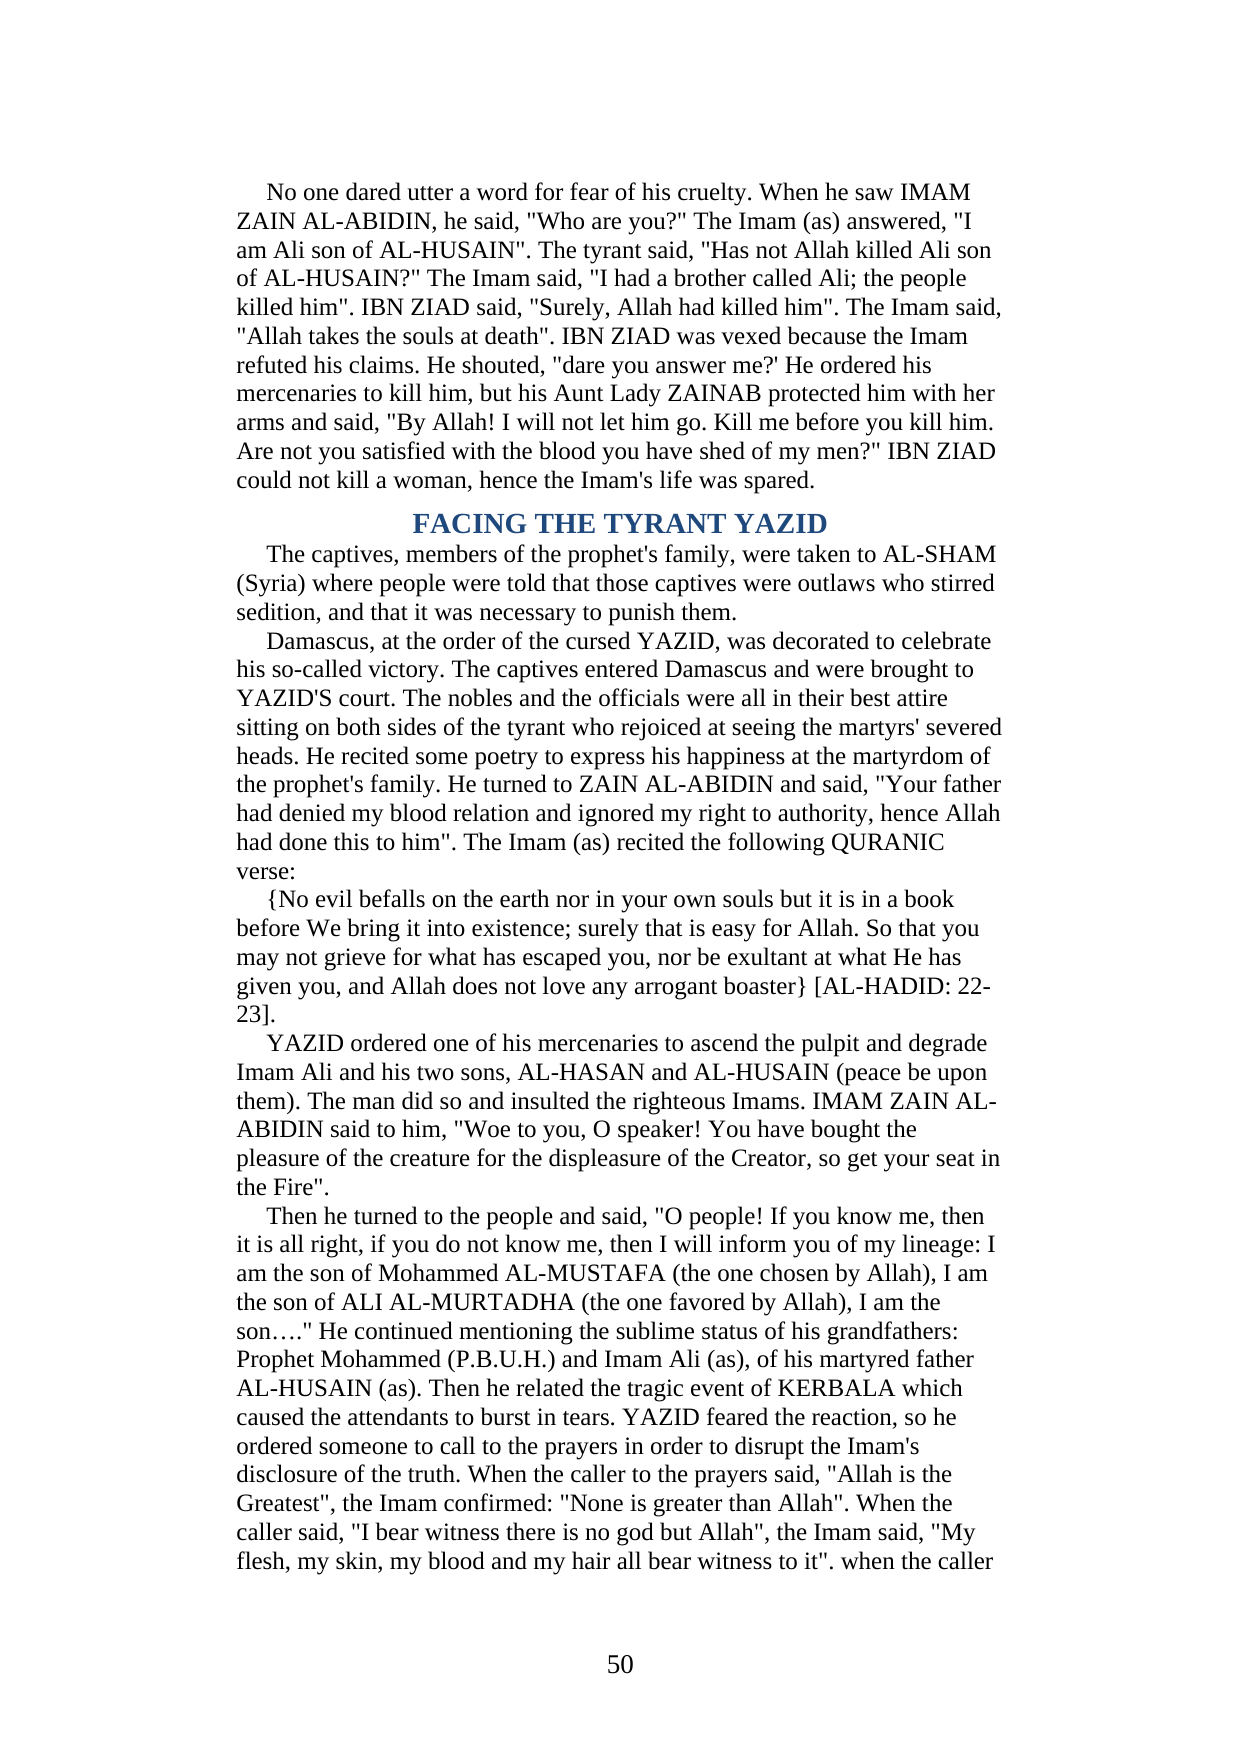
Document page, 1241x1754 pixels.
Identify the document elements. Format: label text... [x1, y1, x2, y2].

text YAZID ordered one of his mercenaries to ascend the pulpit and degrade Imam Ali and his two sons, AL-HASAN and AL-HUSAIN (peace be upon them). The man did so and insulted the righteous Imams. IMAM ZAIN AL-ABIDIN said to him, "Woe to you, O speaker! You have bought the pleasure of the creature for the displeasure of the Creator, so get your seat in the Fire". [236, 1028, 1004, 1201]
text Damascus, at the order of the cursed YAZID, was decorated to celebrate his so-called victory. The captives entered Damascus and were brought to YAZID'S court. The nobles and the officials were all in their best attire sitting on both sides of the tyrant who rejoiced at seeing the martyrs' severed heads. He recited some poetry to express his happiness at the martyrdom of the prophet's family. He turned to ZAIN AL-ABIDIN and said, "Your father had denied my blood relation and ignored my right to authority, hence Allah had done this to him". The Imam (as) recited the following QURANIC verse: [236, 626, 1004, 884]
subtitle FACING THE TYRANT YAZID [236, 506, 1004, 539]
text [236, 1201, 1004, 1574]
text {No evil befalls on the earth nor in your own souls but it is in a book before We bring it into existence; surely that is easy for Allah. So that you may not grieve for what has escaped you, nor be exultant at what He has given you, and Allah does not love any arrogant boaster} [AL-HADID: 22-23]. [236, 884, 1004, 1028]
text The captives, members of the prophet's family, were taken to AL-SHAM (Syria) where people were told that those captives were outlaws who stirred sedition, and that it was necessary to punish them. [236, 539, 1004, 626]
text No one dared utter a word for fear of his cruelty. When he saw IMAM ZAIN AL-ABIDIN, he said, "Who are you?" The Imam (as) answered, "I am Ali son of AL-HUSAIN". The tyrant said, "Has not Allah killed Ali son of AL-HUSAIN?" The Imam said, "I had a brother called Ali; the people killed him". IBN ZIAD said, "Surely, Allah had killed him". The Imam said, "Allah takes the souls at death". IBN ZIAD was vexed because the Imam refuted his claims. He shouted, "dare you answer me?' He ordered his mercenaries to kill him, but his Aunt Lady ZAINAB protected him with her arms and said, "By Allah! I will not let him go. Kill me before you kill him. Are not you satisfied with the blood you have shed of my men?" IBN ZIAD could not kill a woman, hence the Imam's life was spared. [236, 177, 1004, 493]
